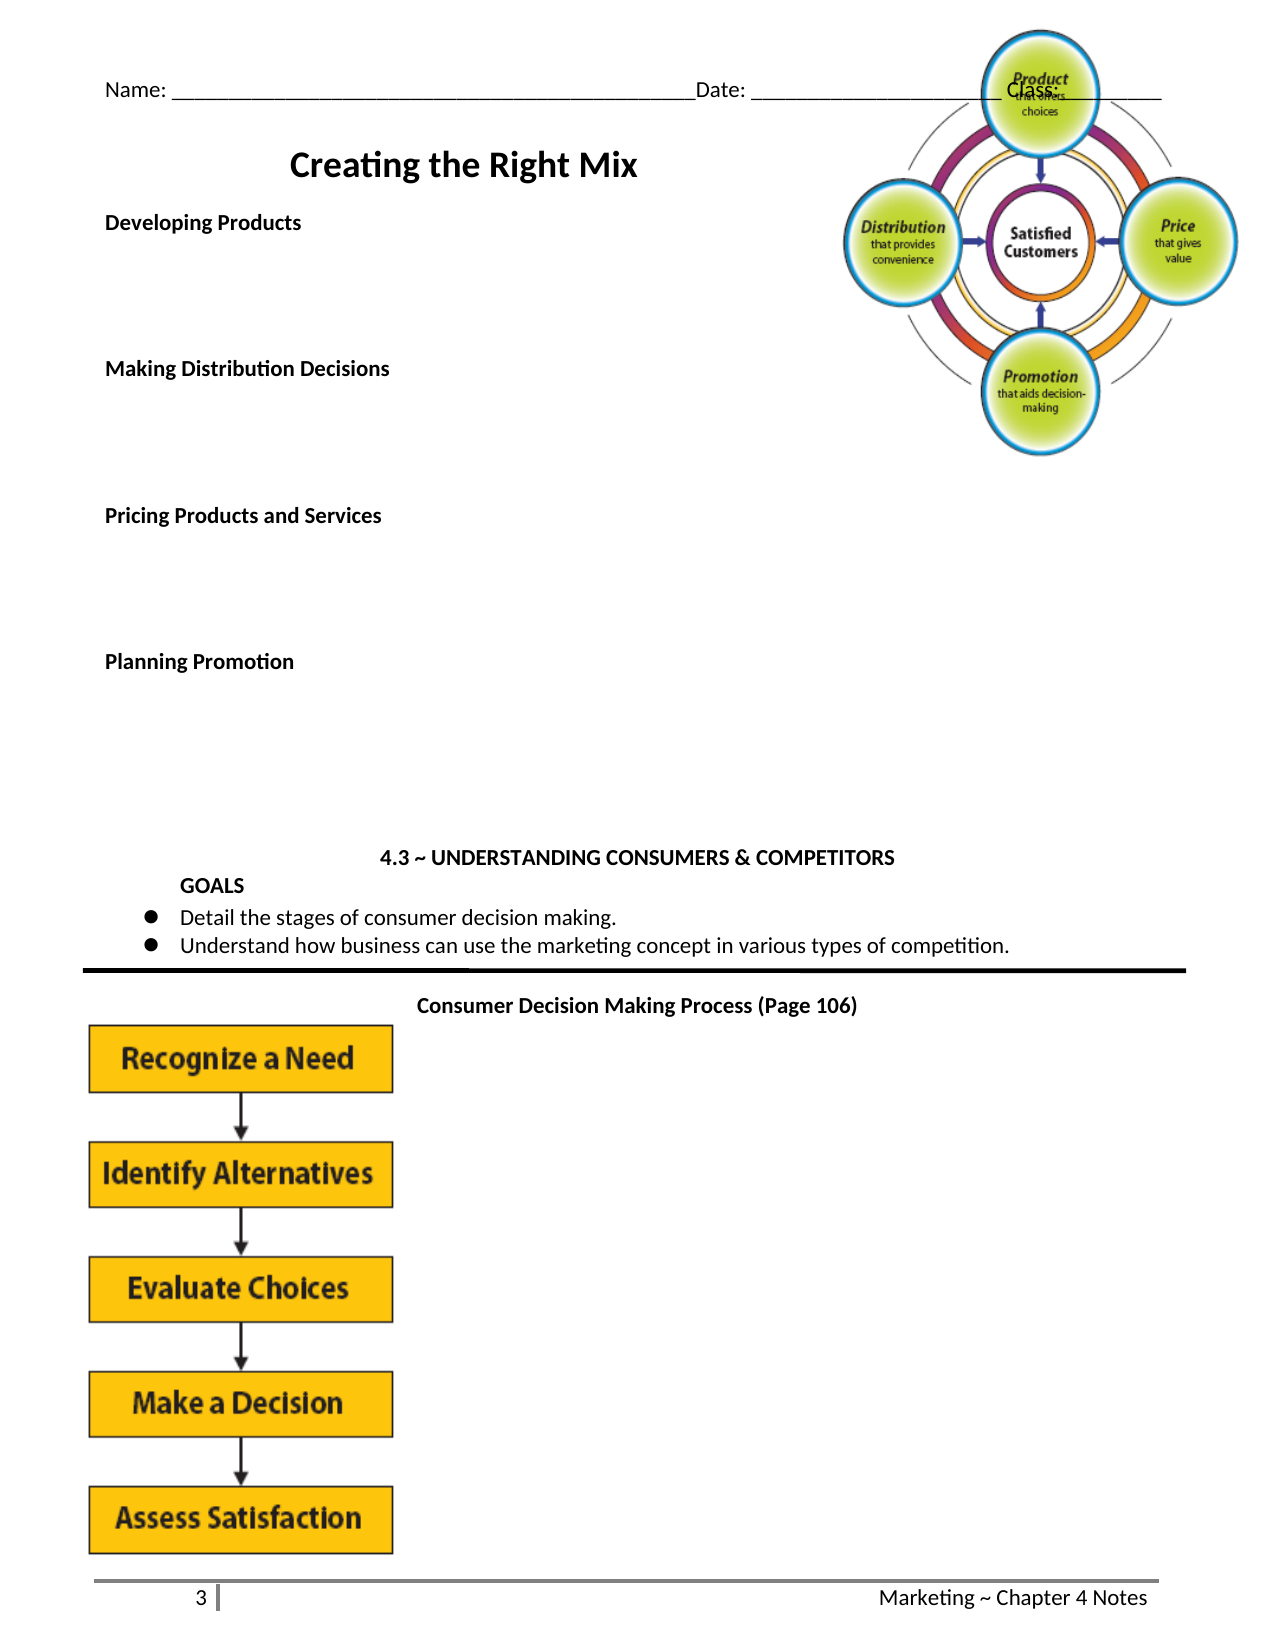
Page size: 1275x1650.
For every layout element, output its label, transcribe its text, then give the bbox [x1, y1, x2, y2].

text Planning Promotion [105, 647, 1170, 675]
text Pricing Products and Services [105, 501, 1170, 529]
text GOALS [180, 871, 1170, 899]
text Developing Products [105, 208, 1170, 236]
text Making Distribution Decisions [105, 354, 1170, 382]
text 4.3 ~ UNDERSTANDING CONSUMERS & COMPETITORS [105, 843, 1170, 871]
text Creating the Right Mix [105, 141, 1170, 187]
list Understand how business can use the marketing concept in various types of competition. [142, 931, 1170, 959]
text Consumer Decision Making Process (Page 106) [105, 991, 1170, 1019]
list Detail the stages of consumer decision making. [142, 903, 1170, 931]
